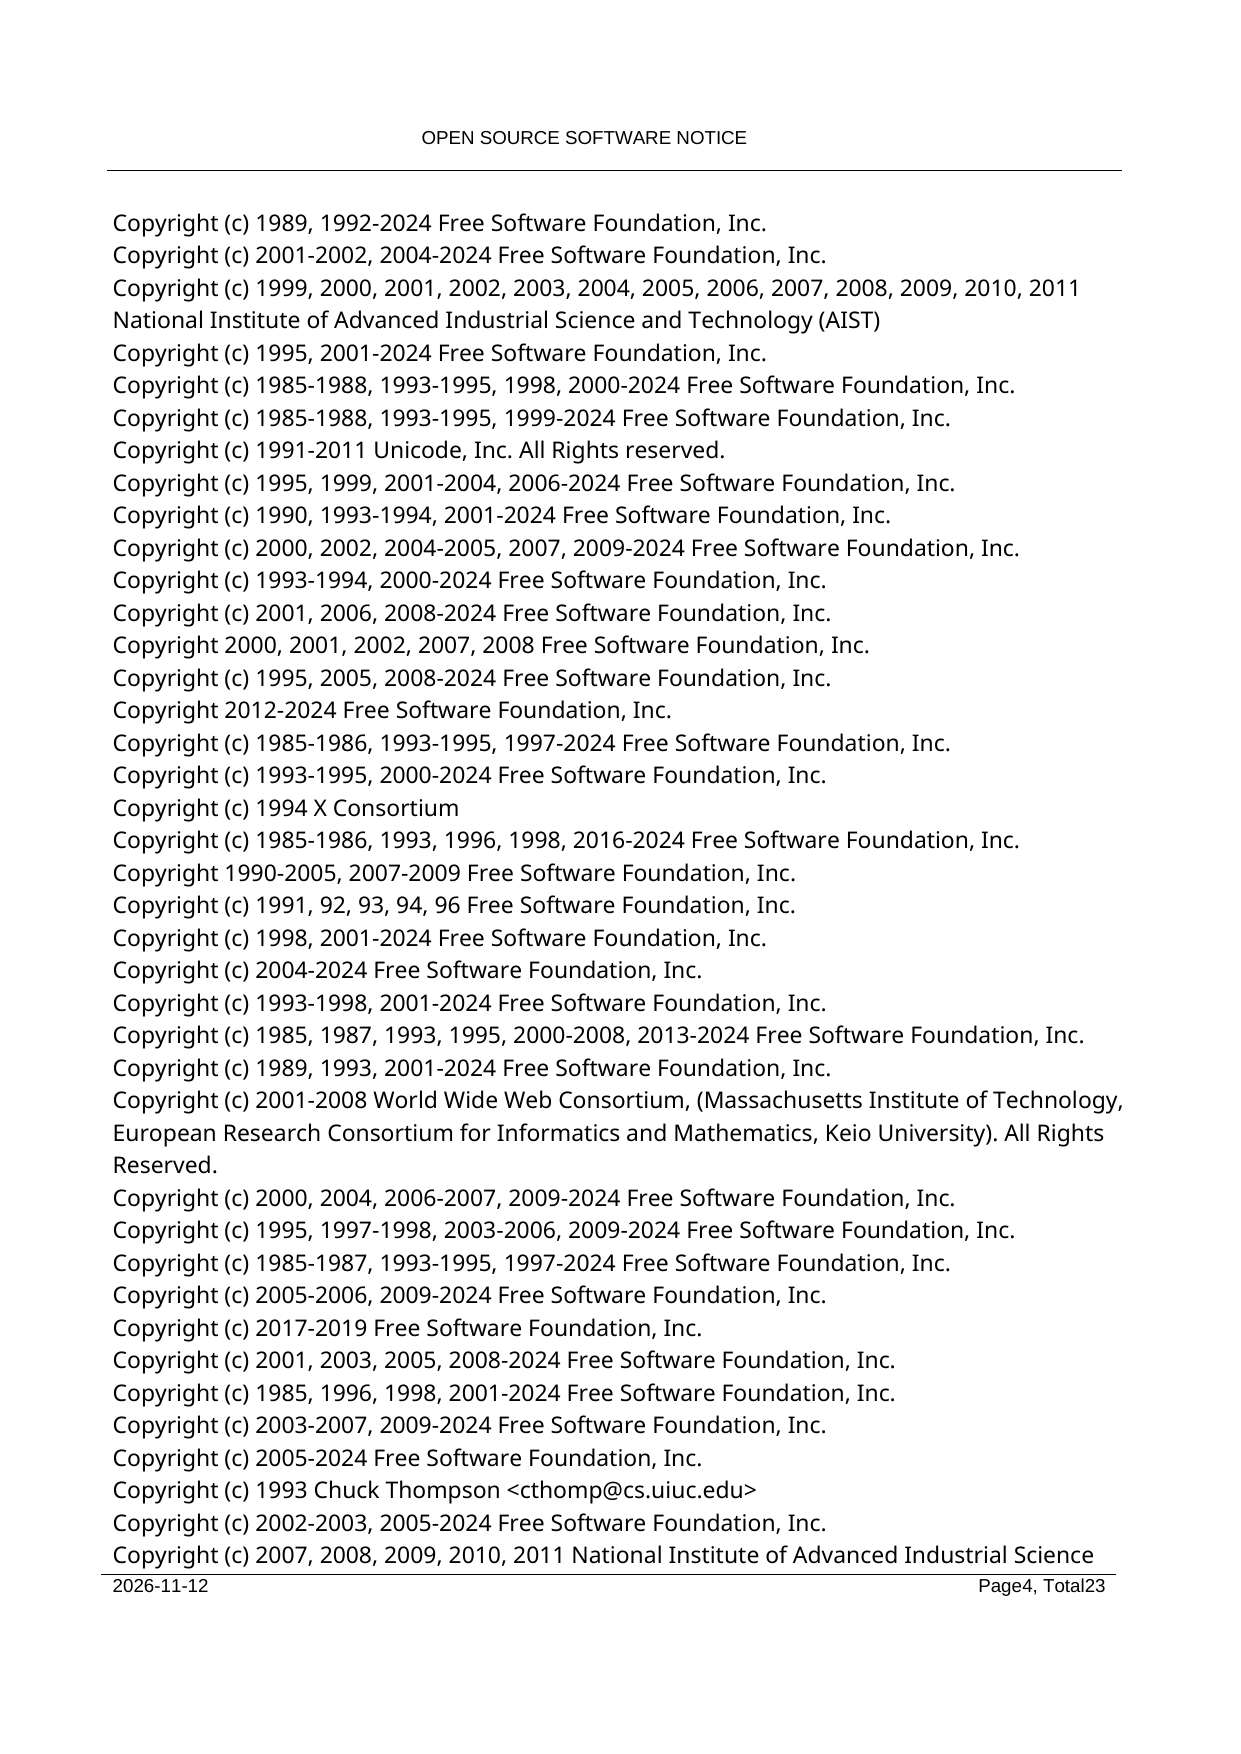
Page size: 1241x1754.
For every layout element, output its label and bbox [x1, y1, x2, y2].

text [112, 206, 1128, 1571]
